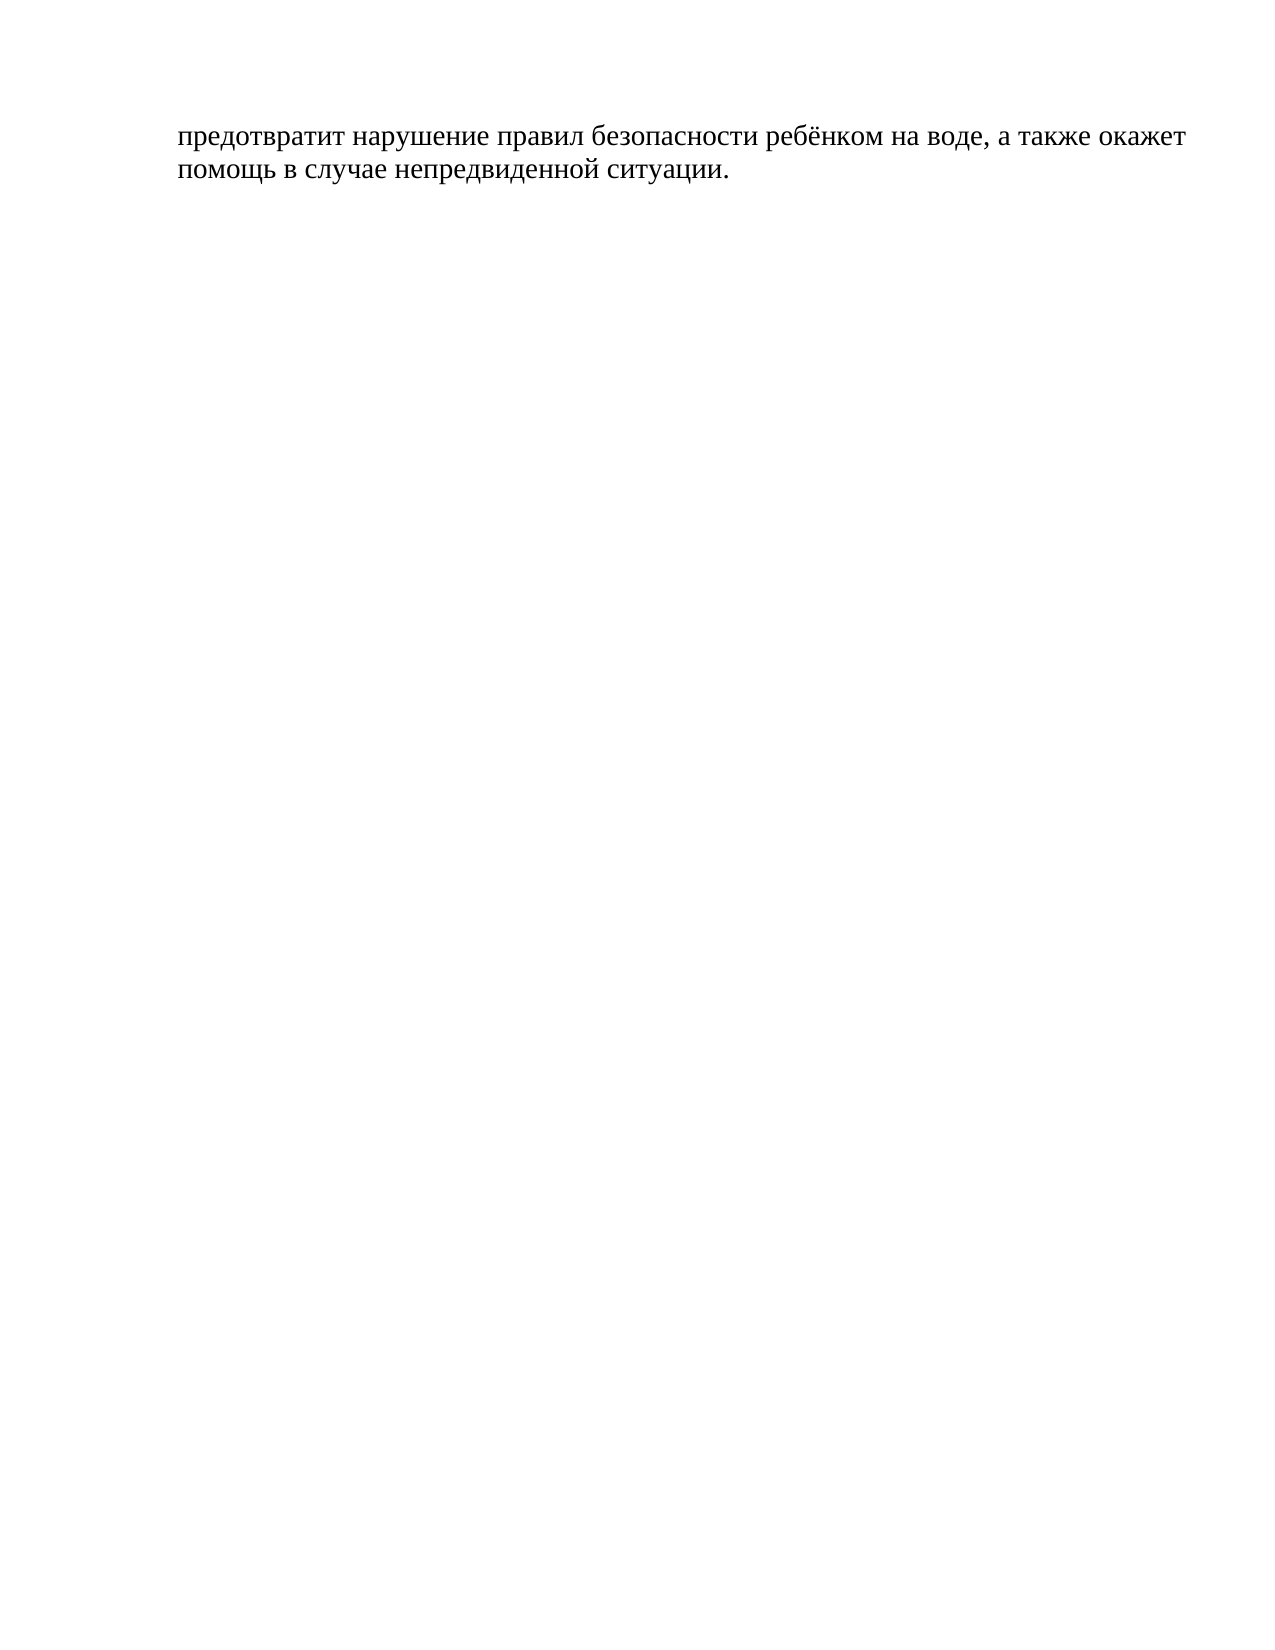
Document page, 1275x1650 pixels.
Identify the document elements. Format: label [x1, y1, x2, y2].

text [177, 118, 1186, 185]
